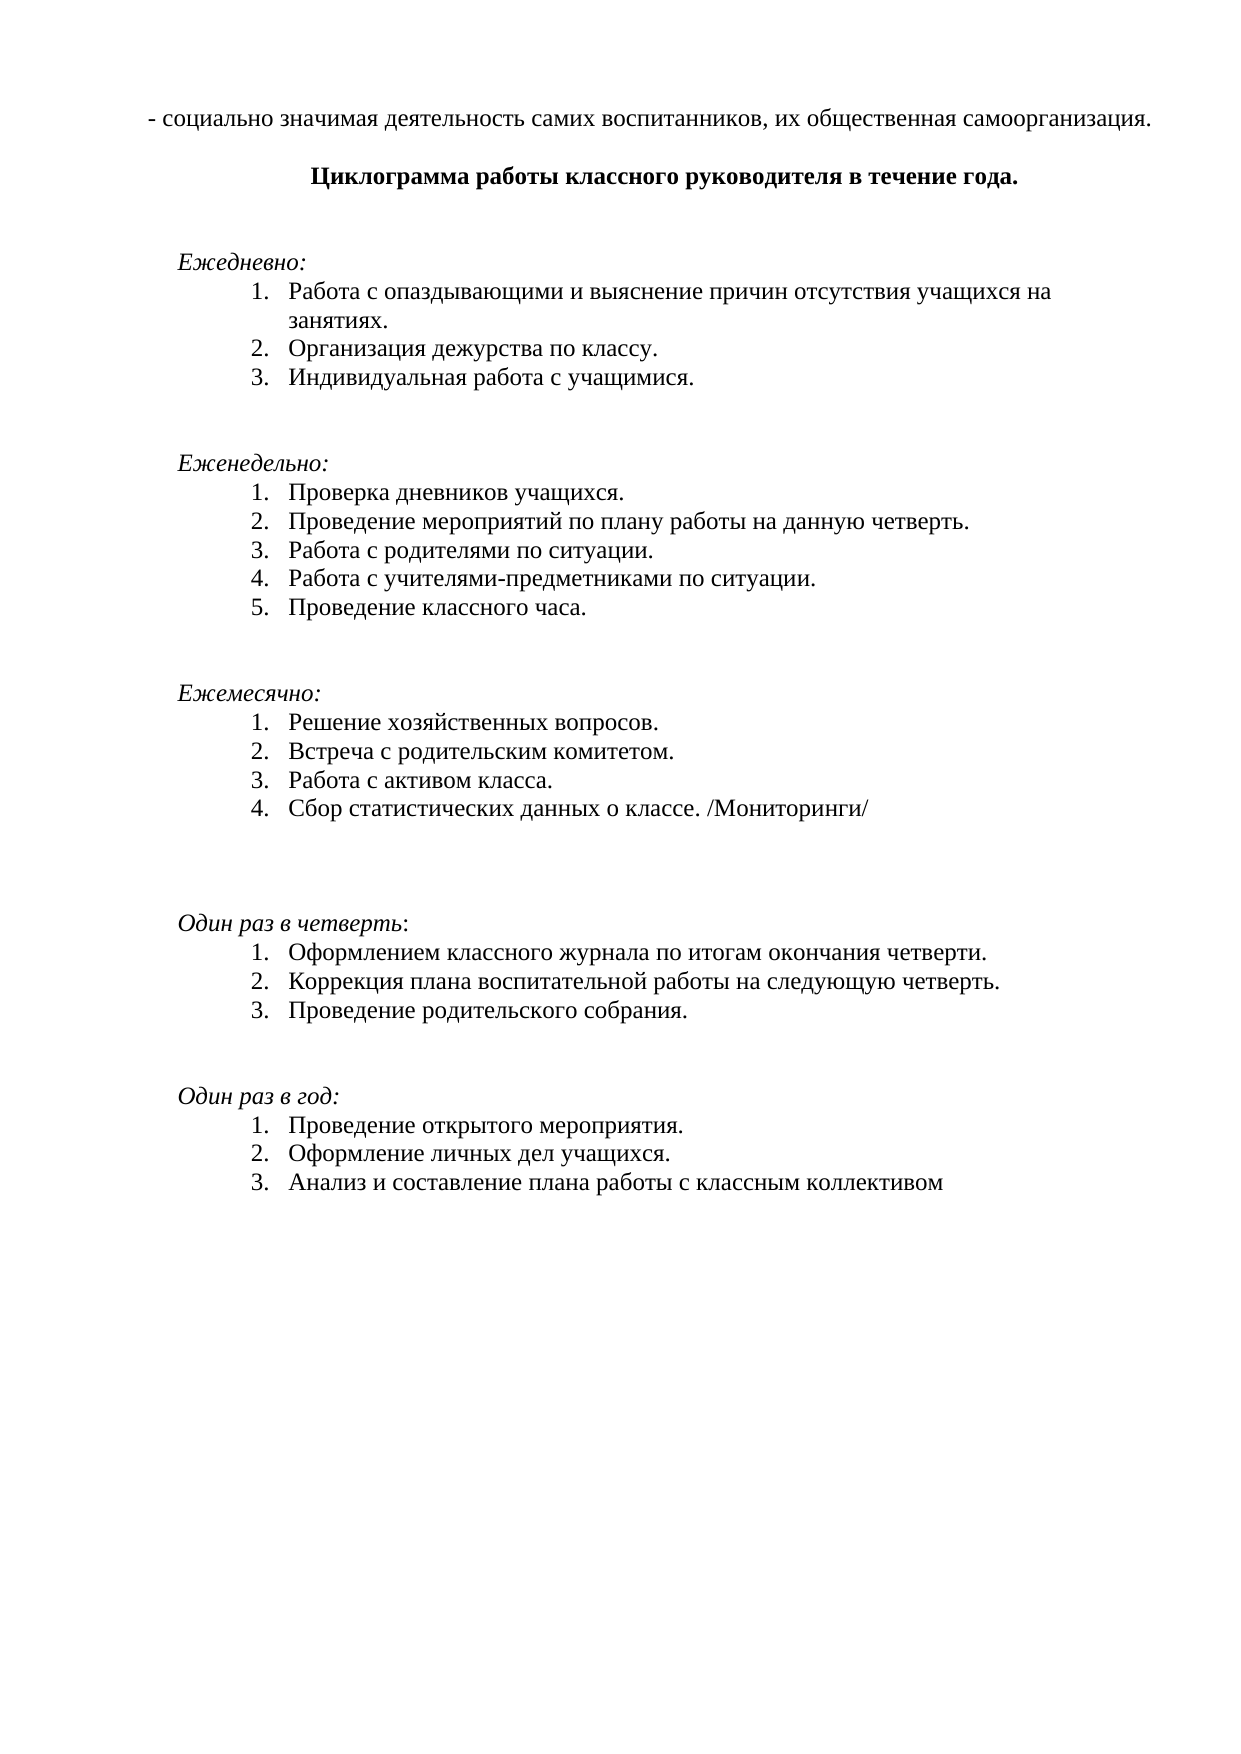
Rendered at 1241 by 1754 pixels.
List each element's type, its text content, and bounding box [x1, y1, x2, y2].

list Проверка дневников учащихся. [251, 477, 1152, 506]
text Ежедневно: [177, 247, 1152, 276]
list Анализ и составление плана работы с классным коллективом [251, 1167, 1152, 1196]
list Работа с активом класса. [251, 765, 1152, 793]
text Один раз в четверть: [177, 908, 1152, 937]
list Коррекция плана воспитательной работы на следующую четверть. [251, 966, 1152, 995]
list Проведение родительского собрания. [251, 995, 1152, 1023]
list Проведение открытого мероприятия. [251, 1110, 1152, 1138]
text Один раз в год: [177, 1081, 1152, 1110]
text Еженедельно: [177, 448, 1152, 477]
list Оформление личных дел учащихся. [251, 1138, 1152, 1167]
list Проведение мероприятий по плану работы на данную четверть. [251, 506, 1152, 535]
list Организация дежурства по классу. [251, 333, 1152, 362]
text Циклограмма работы классного руководителя в течение года. [177, 161, 1152, 190]
list Проведение классного часа. [251, 592, 1152, 621]
list Оформлением классного журнала по итогам окончания четверти. [251, 937, 1152, 966]
list Сбор статистических данных о классе. /Мониторинги/ [251, 793, 1152, 822]
list Встреча с родительским комитетом. [251, 736, 1152, 765]
list Решение хозяйственных вопросов. [251, 707, 1152, 736]
list Работа с учителями-предметниками по ситуации. [251, 563, 1152, 592]
list Индивидуальная работа с учащимися. [251, 362, 1152, 391]
list Работа с опаздывающими и выяснение причин отсутствия учащихся на занятиях. [251, 276, 1152, 333]
list Работа с родителями по ситуации. [251, 535, 1152, 563]
text - социально значимая деятельность самих воспитанников, их общественная самоорганизация. [88, 103, 1181, 132]
text Ежемесячно: [177, 678, 1152, 707]
